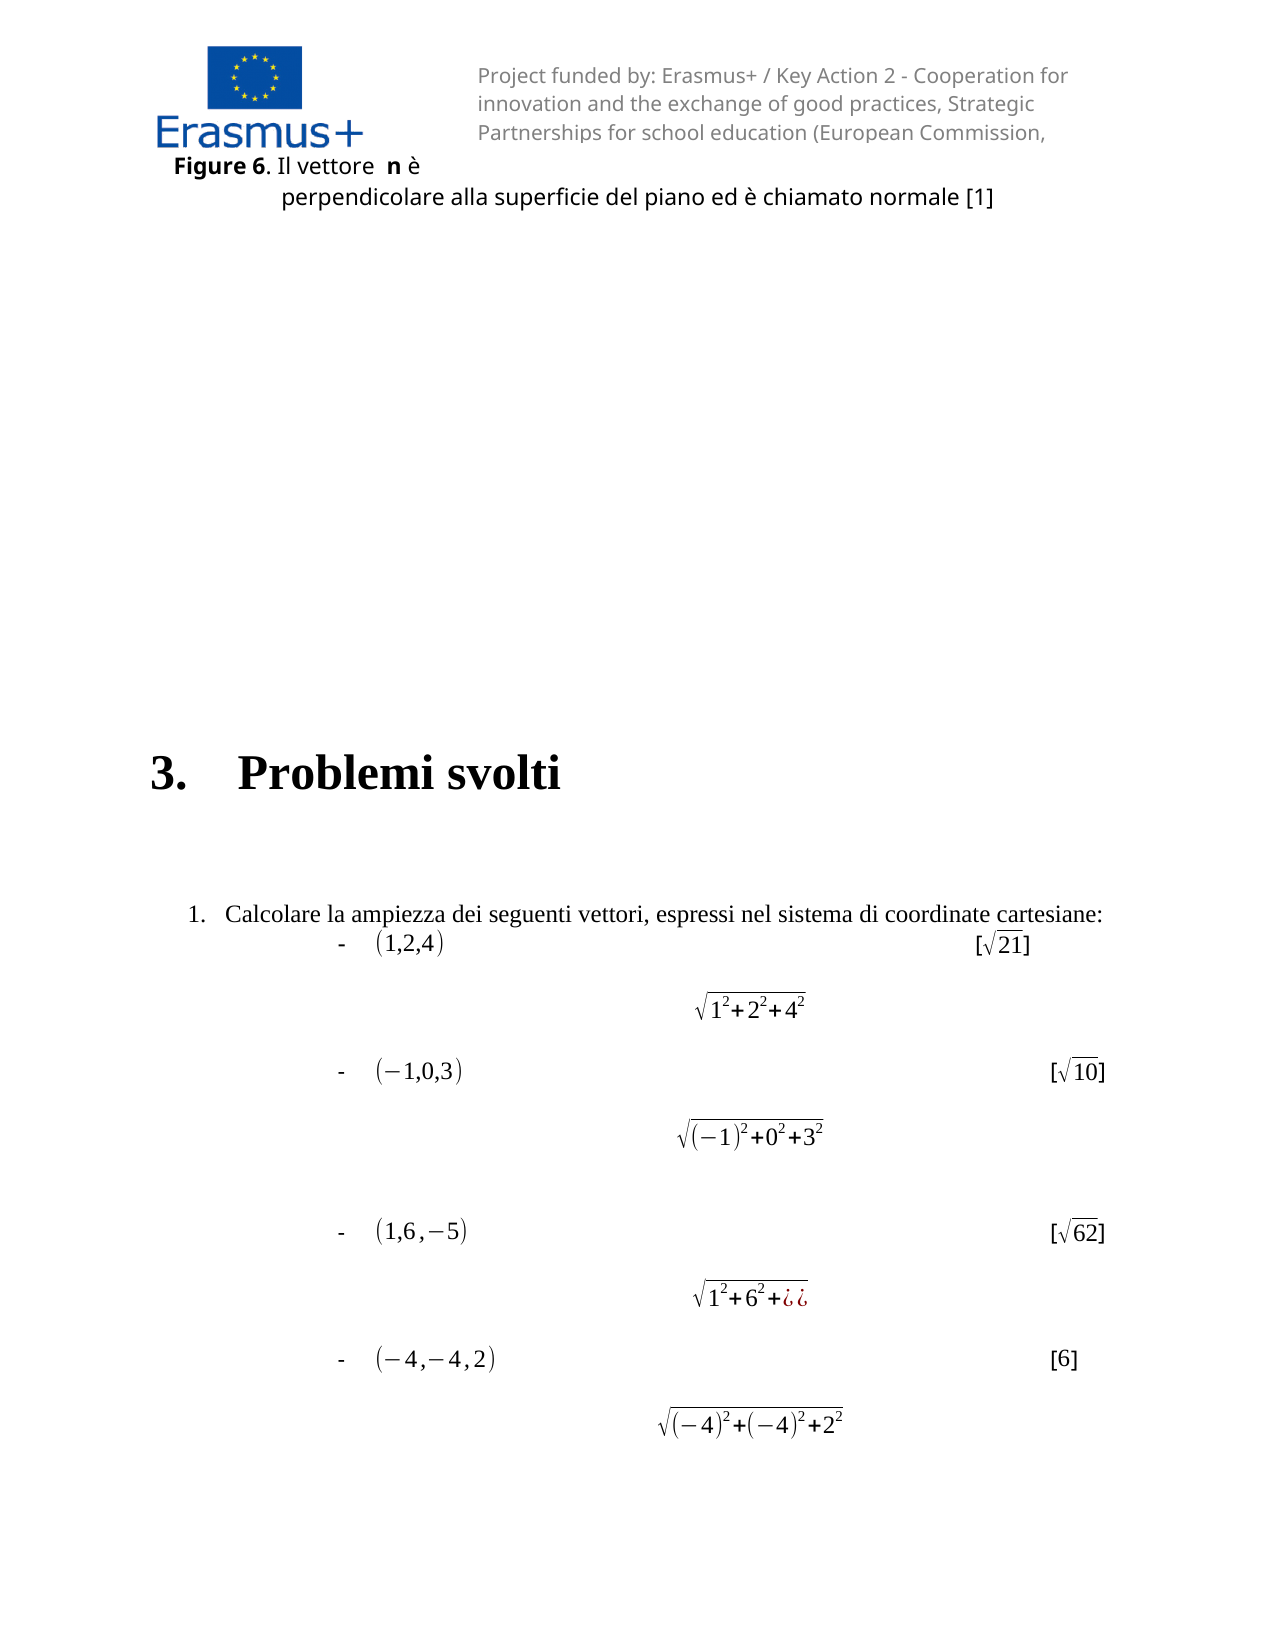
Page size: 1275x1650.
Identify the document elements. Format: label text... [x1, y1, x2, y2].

list Calcolare la ampiezza dei seguenti vettori, espressi nel sistema di coordinate cartesiane: [187, 899, 1125, 928]
list [] [337, 1216, 1125, 1247]
list [] [337, 928, 1125, 959]
list [] [337, 1055, 1125, 1086]
text Figure 6. Il vettore n è perpendicolare alla superficie del piano ed è chiamato normale [1] [150, 150, 1125, 212]
subtitle Problemi svolti [150, 743, 1125, 800]
list [] [337, 1343, 1125, 1374]
picture [150, 28, 366, 150]
